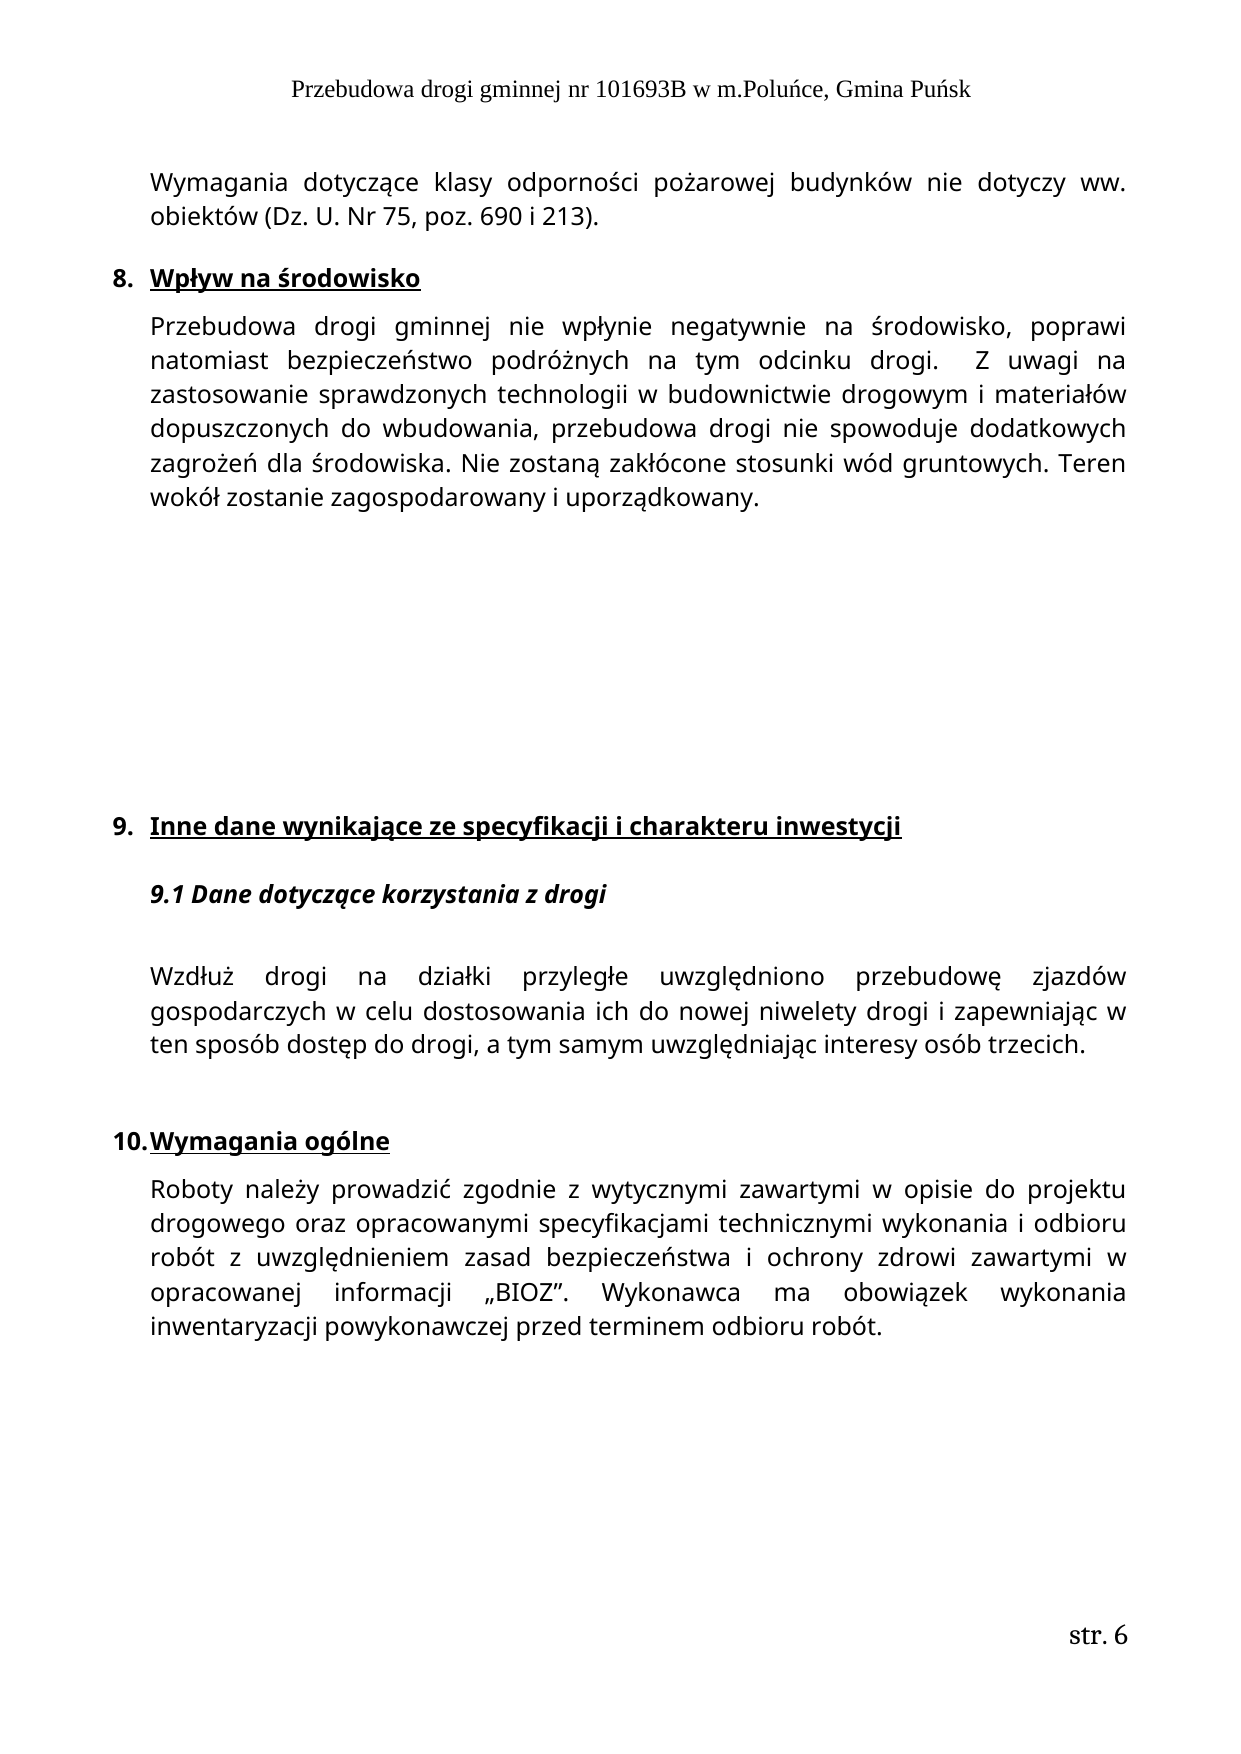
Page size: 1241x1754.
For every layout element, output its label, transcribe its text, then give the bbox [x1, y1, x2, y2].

list Wpływ na środowisko [112, 261, 1128, 295]
text Wymagania dotyczące klasy odporności pożarowej budynków nie dotyczy ww. obiektów (Dz. U. Nr 75, poz. 690 i 213). [150, 164, 1128, 232]
text Roboty należy prowadzić zgodnie z wytycznymi zawartymi w opisie do projektu drogowego oraz opracowanymi specyfikacjami technicznymi wykonania i odbioru robót z uwzględnieniem zasad bezpieczeństwa i ochrony zdrowi zawartymi w opracowanej informacji „BIOZ”. Wykonawca ma obowiązek wykonania inwentaryzacji powykonawczej przed terminem odbioru robót. [150, 1172, 1128, 1342]
text Wzdłuż drogi na działki przyległe uwzględniono przebudowę zjazdów gospodarczych w celu dostosowania ich do nowej niwelety drogi i zapewniając w ten sposób dostęp do drogi, a tym samym uwzględniając interesy osób trzecich. [150, 959, 1128, 1061]
text Przebudowa drogi gminnej nie wpłynie negatywnie na środowisko, poprawi natomiast bezpieczeństwo podróżnych na tym odcinku drogi. Z uwagi na zastosowanie sprawdzonych technologii w budownictwie drogowym i materiałów dopuszczonych do wbudowania, przebudowa drogi nie spowoduje dodatkowych zagrożeń dla środowiska. Nie zostaną zakłócone stosunki wód gruntowych. Teren wokół zostanie zagospodarowany i uporządkowany. [150, 309, 1128, 513]
text 9.1 Dane dotyczące korzystania z drogi [150, 877, 1128, 911]
list Inne dane wynikające ze specyfikacji i charakteru inwestycji [112, 809, 1128, 843]
list Wymagania ogólne [112, 1124, 1128, 1158]
